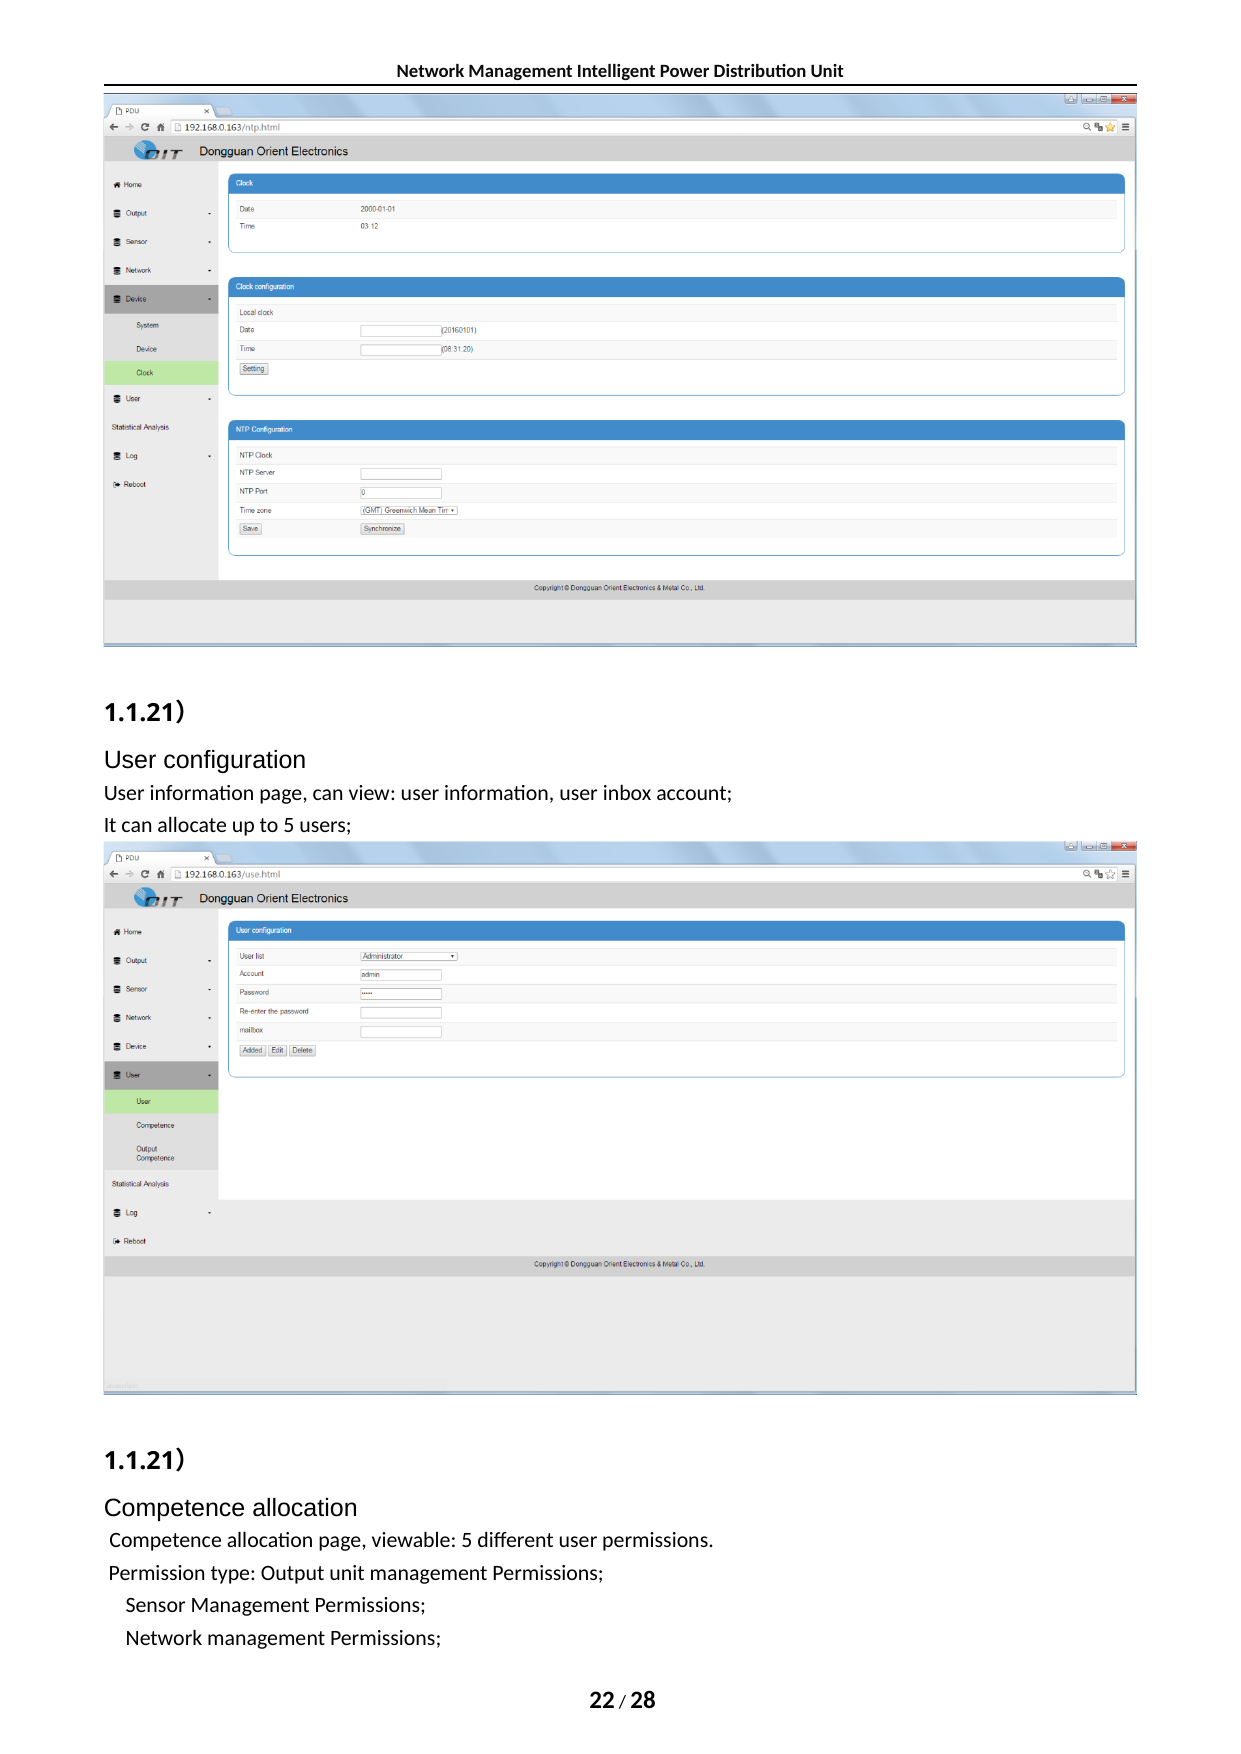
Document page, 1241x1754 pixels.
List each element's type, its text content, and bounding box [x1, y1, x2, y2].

picture [103, 841, 1137, 1395]
text It can allocate up to 5 users; [103, 808, 1137, 841]
text Sensor Management Permissions; [103, 1588, 1137, 1621]
text Competence allocation [103, 1491, 1137, 1523]
picture [103, 93, 1137, 647]
text 1.1.21） [103, 678, 1137, 743]
text Permission type: Output unit management Permissions; [103, 1556, 1137, 1588]
text 1.1.21） [103, 1426, 1137, 1491]
text Network management Permissions; [103, 1621, 1137, 1653]
text User configuration [103, 743, 1137, 776]
text User information page, can view: user information, user inbox account; [103, 776, 1137, 808]
text Competence allocation page, viewable: 5 different user permissions. [103, 1523, 1137, 1556]
